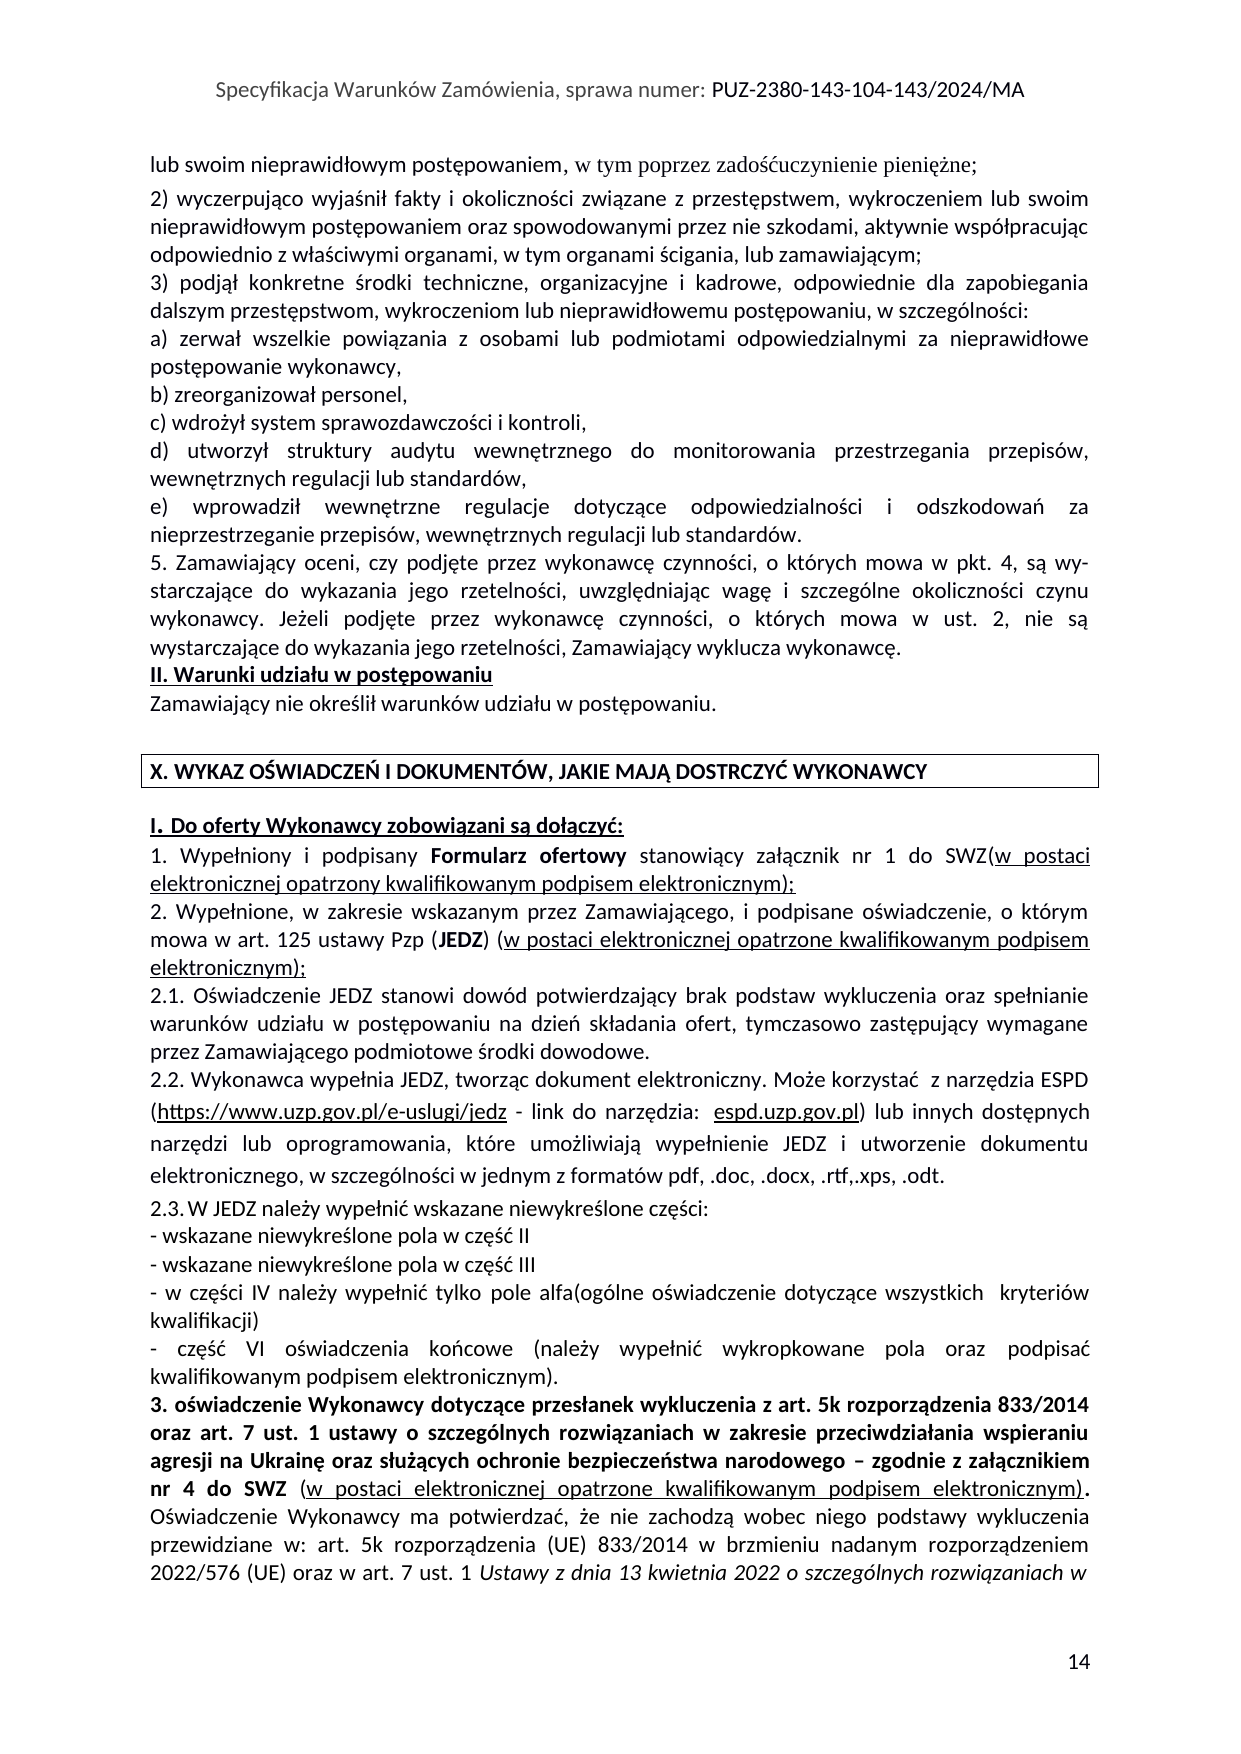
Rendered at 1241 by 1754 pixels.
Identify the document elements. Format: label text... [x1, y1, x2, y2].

text - wskazane niewykreślone pola w część III [150, 1250, 1090, 1278]
text 3) podjął konkretne środki techniczne, organizacyjne i kadrowe, odpowiednie dla zapobiegania dalszym przestępstwom, wykroczeniom lub nieprawidłowemu postępowaniu, w szczególności: [150, 268, 1090, 324]
text 2.1. Oświadczenie JEDZ stanowi dowód potwierdzający brak podstaw wykluczenia oraz spełnianie warunków udziału w postępowaniu na dzień składania ofert, tymczasowo zastępujący wymagane przez Zamawiającego podmiotowe środki dowodowe. [150, 981, 1090, 1065]
text 5. Zamawiający oceni, czy podjęte przez wykonawcę czynności, o których mowa w pkt. 4, są wy-starczające do wykazania jego rzetelności, uwzględniając wagę i szczególne okoliczności czynu wykonawcy. Jeżeli podjęte przez wykonawcę czynności, o których mowa w ust. 2, nie są wystarczające do wykazania jego rzetelności, Zamawiający wyklucza wykonawcę. [150, 548, 1090, 661]
text c) wdrożył system sprawozdawczości i kontroli, [150, 408, 1090, 436]
text - w części IV należy wypełnić tylko pole alfa(ogólne oświadczenie dotyczące wszystkich kryteriów kwalifikacji) [150, 1278, 1090, 1334]
text 2.2. Wykonawca wypełnia JEDZ, tworząc dokument elektroniczny. Może korzystać z narzędzia ESPD (https://www.uzp.gov.pl/e-uslugi/jedz - link do narzędzia: espd.uzp.gov.pl) lub innych dostępnych narzędzi lub oprogramowania, które umożliwiają wypełnienie JEDZ i utworzenie dokumentu elektronicznego, w szczególności w jednym z formatów pdf, .doc, .docx, .rtf,.xps, .odt. [150, 1065, 1090, 1189]
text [150, 150, 1090, 178]
list W JEDZ należy wypełnić wskazane niewykreślone części: [150, 1194, 1090, 1222]
text - część VI oświadczenia końcowe (należy wypełnić wykropkowane pola oraz podpisać kwalifikowanym podpisem elektronicznym). [150, 1334, 1090, 1390]
text - wskazane niewykreślone pola w część II [150, 1222, 1090, 1250]
text Zamawiający nie określił warunków udziału w postępowaniu. [150, 689, 1090, 717]
text I. Do oferty Wykonawcy zobowiązani są dołączyć: [150, 805, 1090, 841]
text e) wprowadził wewnętrzne regulacje dotyczące odpowiedzialności i odszkodowań za nieprzestrzeganie przepisów, wewnętrznych regulacji lub standardów. [150, 492, 1090, 548]
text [150, 1390, 1090, 1586]
text a) zerwał wszelkie powiązania z osobami lub podmiotami odpowiedzialnymi za nieprawidłowe postępowanie wykonawcy, [150, 324, 1090, 380]
text 2. Wypełnione, w zakresie wskazanym przez Zamawiającego, i podpisane oświadczenie, o którym mowa w art. 125 ustawy Pzp (JEDZ) (w postaci elektronicznej opatrzone kwalifikowanym podpisem elektronicznym); [150, 897, 1090, 981]
text 1. Wypełniony i podpisany Formularz ofertowy stanowiący załącznik nr 1 do SWZ(w postaci elektronicznej opatrzony kwalifikowanym podpisem elektronicznym); [150, 841, 1090, 897]
text d) utworzył struktury audytu wewnętrznego do monitorowania przestrzegania przepisów, wewnętrznych regulacji lub standardów, [150, 436, 1090, 492]
text b) zreorganizował personel, [150, 380, 1090, 408]
text II. Warunki udziału w postępowaniu [150, 661, 1090, 689]
text 2) wyczerpująco wyjaśnił fakty i okoliczności związane z przestępstwem, wykroczeniem lub swoim nieprawidłowym postępowaniem oraz spowodowanymi przez nie szkodami, aktywnie współpracując odpowiednio z właściwymi organami, w tym organami ścigania, lub zamawiającym; [150, 184, 1090, 268]
text X. WYKAZ OŚWIADCZEŃ I DOKUMENTÓW, JAKIE MAJĄ DOSTRCZYĆ WYKONAWCY [142, 755, 1098, 787]
